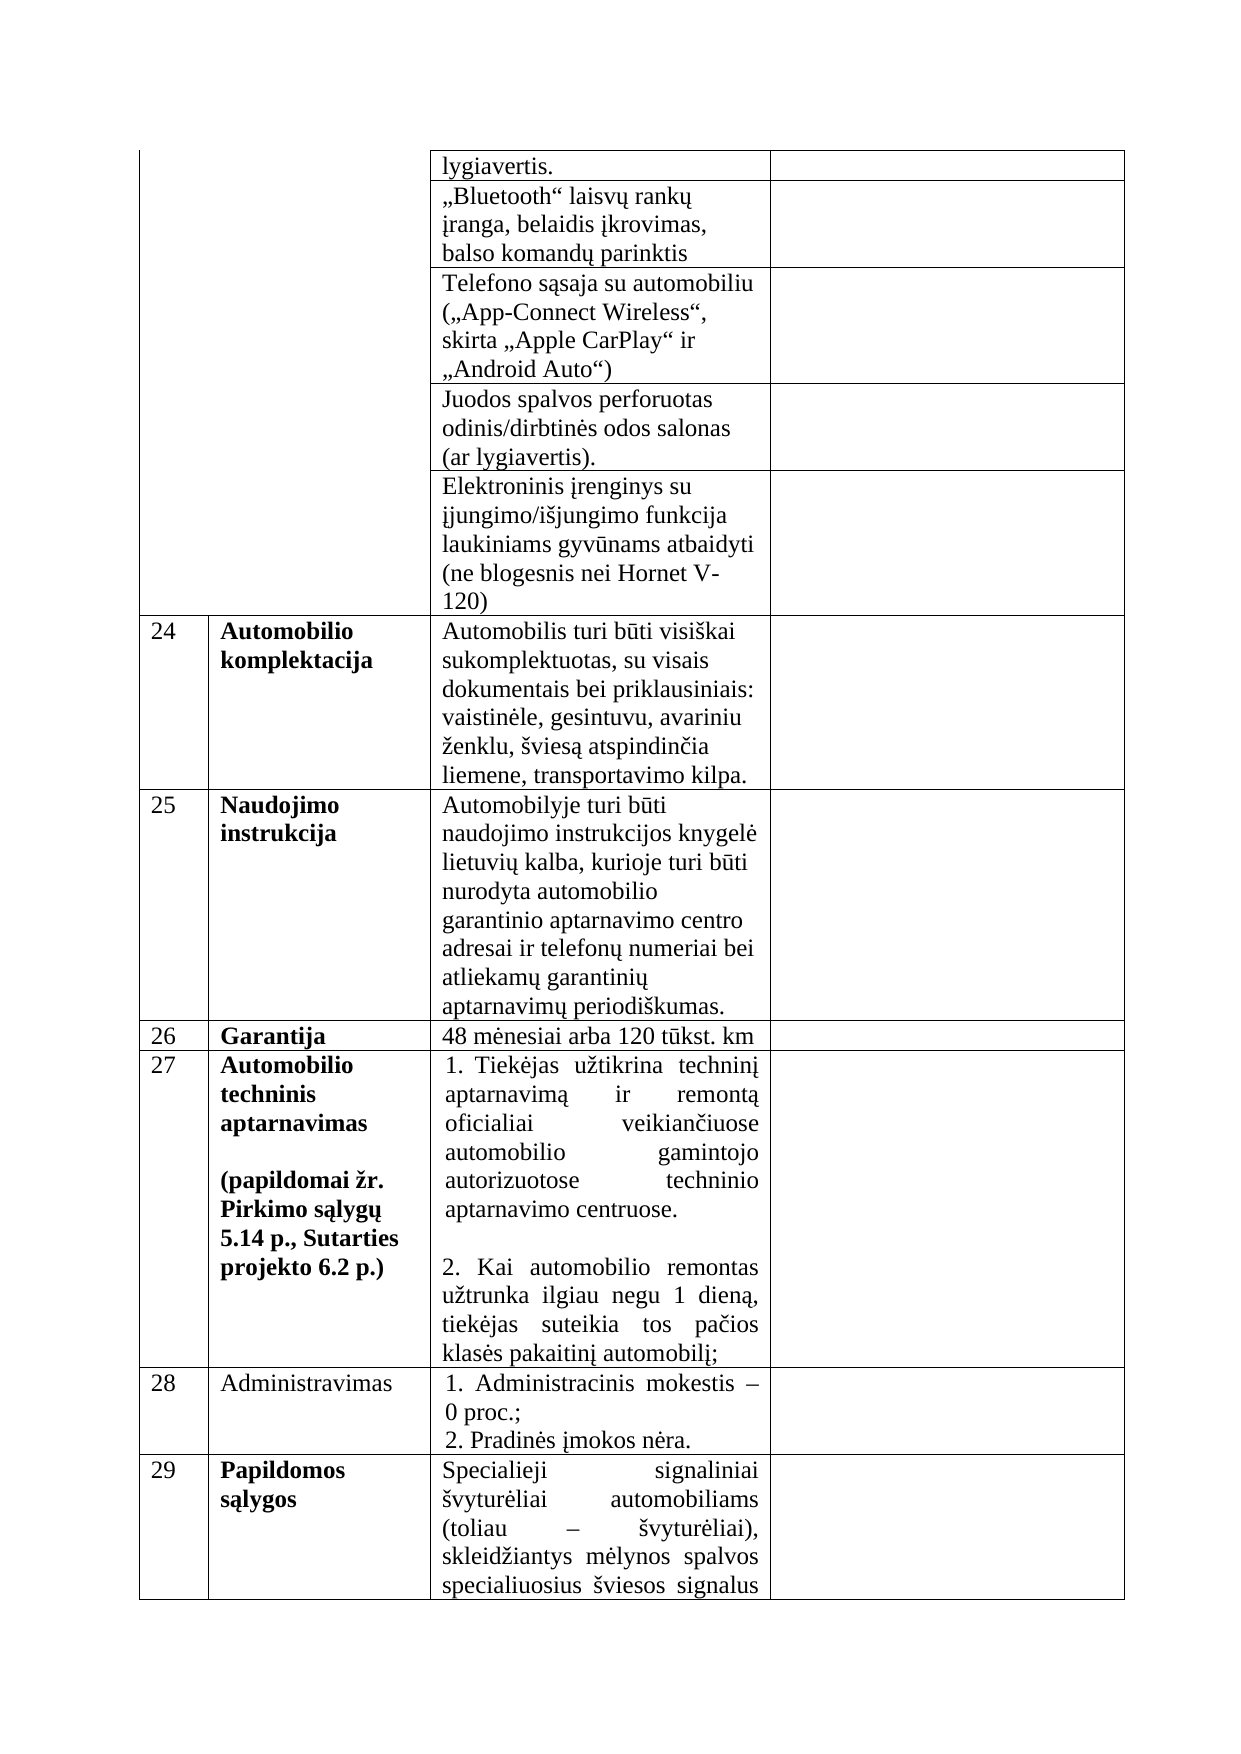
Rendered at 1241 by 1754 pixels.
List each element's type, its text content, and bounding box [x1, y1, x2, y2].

table_cell [771, 1021, 1124, 1049]
table_cell [771, 1051, 1124, 1367]
table_cell [771, 1455, 1124, 1599]
table_cell [771, 384, 1124, 470]
table_cell [771, 471, 1124, 615]
table_cell [771, 181, 1124, 267]
table_cell Papildomos sąlygos [209, 1455, 430, 1599]
table_cell 26 [140, 1021, 208, 1049]
table_cell [771, 151, 1124, 180]
table_cell „Bluetooth“ laisvų rankų įranga, belaidis įkrovimas, balso komandų parinktis [431, 181, 770, 267]
table_cell 27 [140, 1051, 208, 1367]
table_cell Automobilyje turi būti naudojimo instrukcijos knygelė lietuvių kalba, kurioje turi būti nurodyta automobilio garantinio aptarnavimo centro adresai ir telefonų numeriai bei atliekamų garantinių aptarnavimų periodiškumas. [431, 790, 770, 1020]
table_cell [771, 268, 1124, 383]
table_cell Administravimas [209, 1368, 430, 1454]
table_cell Automobilis turi būti visiškai sukomplektuotas, su visais dokumentais bei priklausiniais: vaistinėle, gesintuvu, avariniu ženklu, šviesą atspindinčia liemene, transportavimo kilpa. [431, 616, 770, 789]
table_cell 25 [140, 790, 208, 1020]
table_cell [431, 1455, 770, 1599]
table_cell [771, 790, 1124, 1020]
table_cell Elektroninis įrenginys su įjungimo/išjungimo funkcija laukiniams gyvūnams atbaidyti (ne blogesnis nei Hornet V-120) [431, 471, 770, 615]
table_cell Automobilio komplektacija [209, 616, 430, 789]
table_cell Tiekėjas užtikrina techninį aptarnavimą ir remontą oficialiai veikiančiuose automobilio gamintojo autorizuotose techninio aptarnavimo centruose. 2. Kai automobilio remontas užtrunka ilgiau negu 1 dieną, tiekėjas suteikia tos pačios klasės pakaitinį automobilį; [431, 1051, 770, 1367]
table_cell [431, 151, 770, 180]
table_cell Naudojimo instrukcija [209, 790, 430, 1020]
table_cell 48 mėnesiai arba 120 tūkst. km [431, 1021, 770, 1049]
table_cell Automobilio techninis aptarnavimas (papildomai žr. Pirkimo sąlygų 5.14 p., Sutarties projekto 6.2 p.) [209, 1051, 430, 1367]
table_cell Garantija [209, 1021, 430, 1049]
table_cell 29 [140, 1455, 208, 1599]
table_cell 1. Administracinis mokestis – 0 proc.; 2. Pradinės įmokos nėra. [431, 1368, 770, 1454]
table_cell [771, 616, 1124, 789]
table_cell [140, 470, 430, 615]
table_cell Juodos spalvos perforuotas odinis/dirbtinės odos salonas (ar lygiavertis). [431, 384, 770, 470]
table_cell Telefono sąsaja su automobiliu („App-Connect Wireless“, skirta „Apple CarPlay“ ir „Android Auto“) [431, 268, 770, 383]
table_cell 28 [140, 1368, 208, 1454]
table_cell [771, 1368, 1124, 1454]
table_cell 24 [140, 616, 208, 789]
